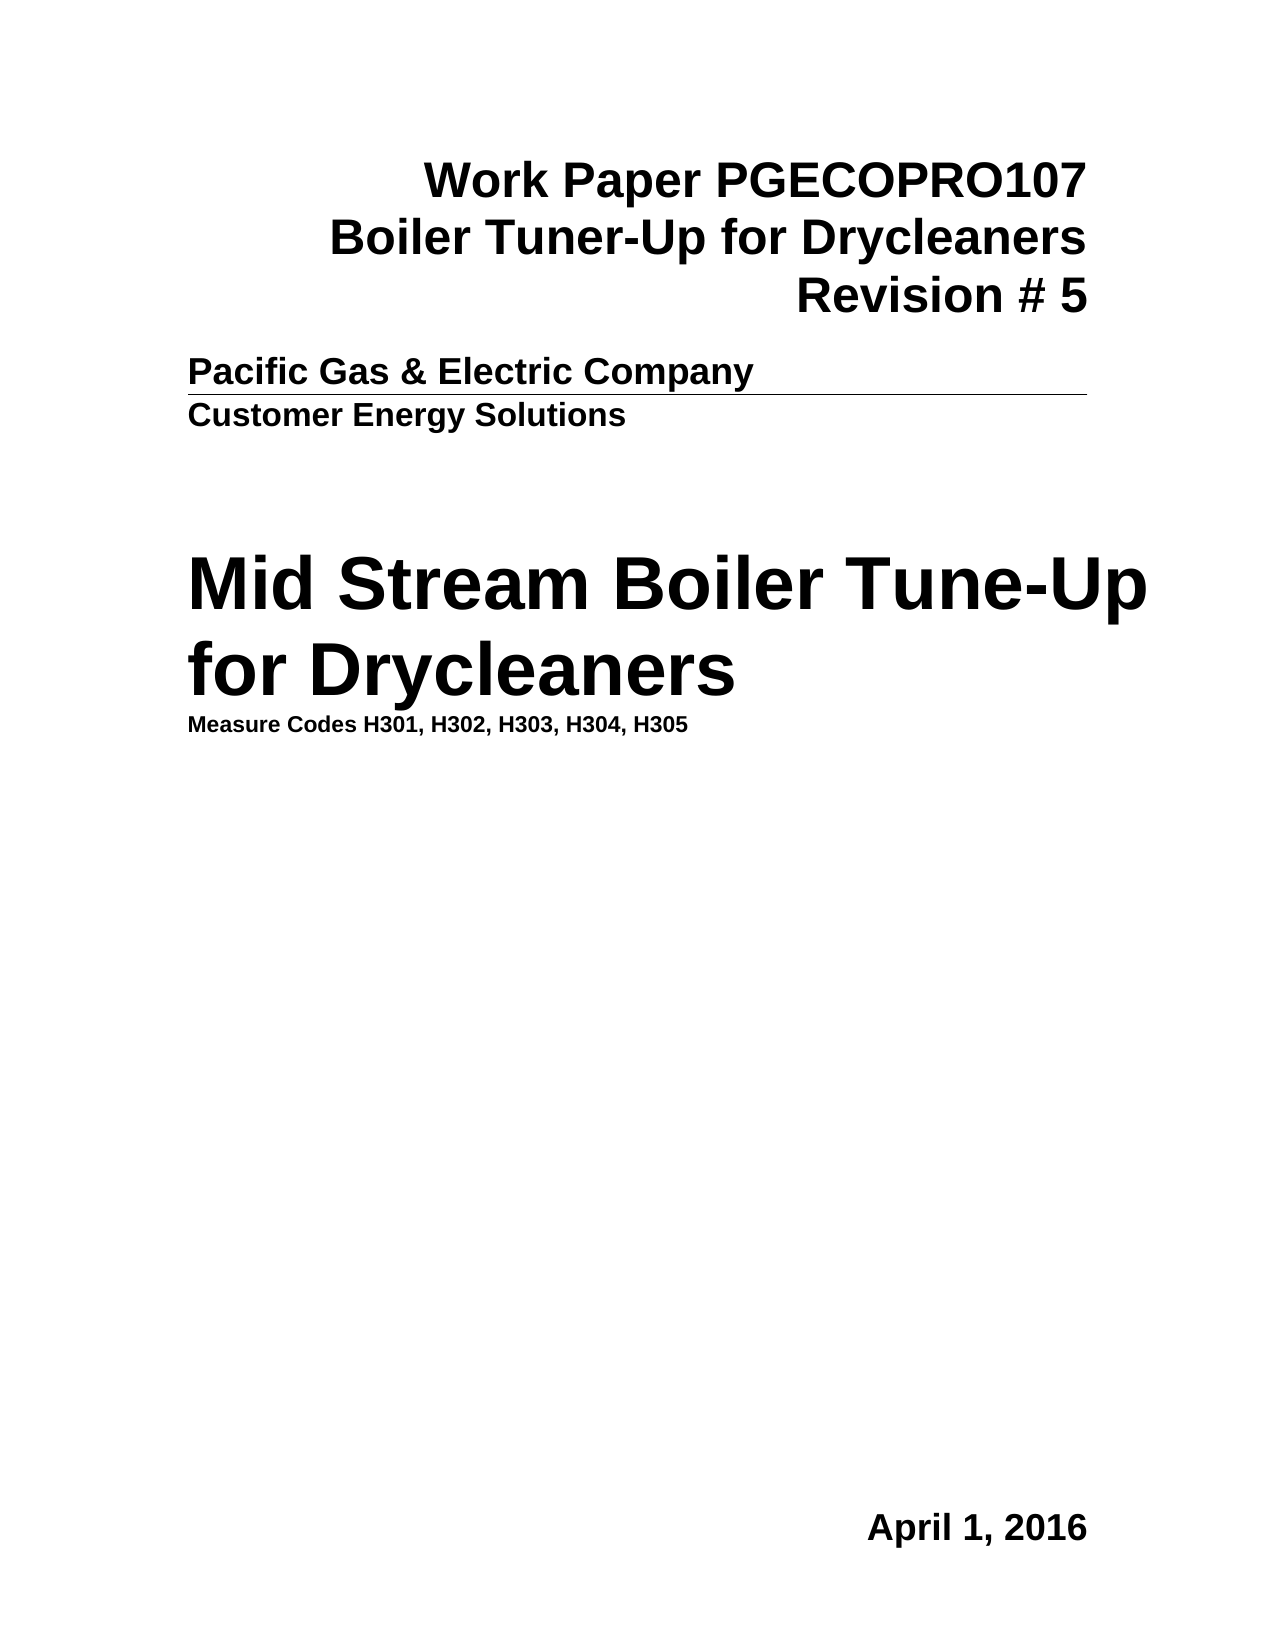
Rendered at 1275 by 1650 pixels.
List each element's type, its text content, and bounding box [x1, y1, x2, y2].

text Customer Energy Solutions [187, 395, 1087, 433]
text Pacific Gas & Electric Company [187, 349, 1087, 395]
text Work Paper PGECOPRO107 [187, 150, 1087, 207]
text Measure Codes H301, H302, H303, H304, H305 [187, 711, 1162, 738]
text Revision # 5 [187, 265, 1087, 322]
text Boiler Tuner-Up for Drycleaners [187, 207, 1087, 265]
text Mid Stream Boiler Tune-Up for Drycleaners [187, 539, 1162, 711]
